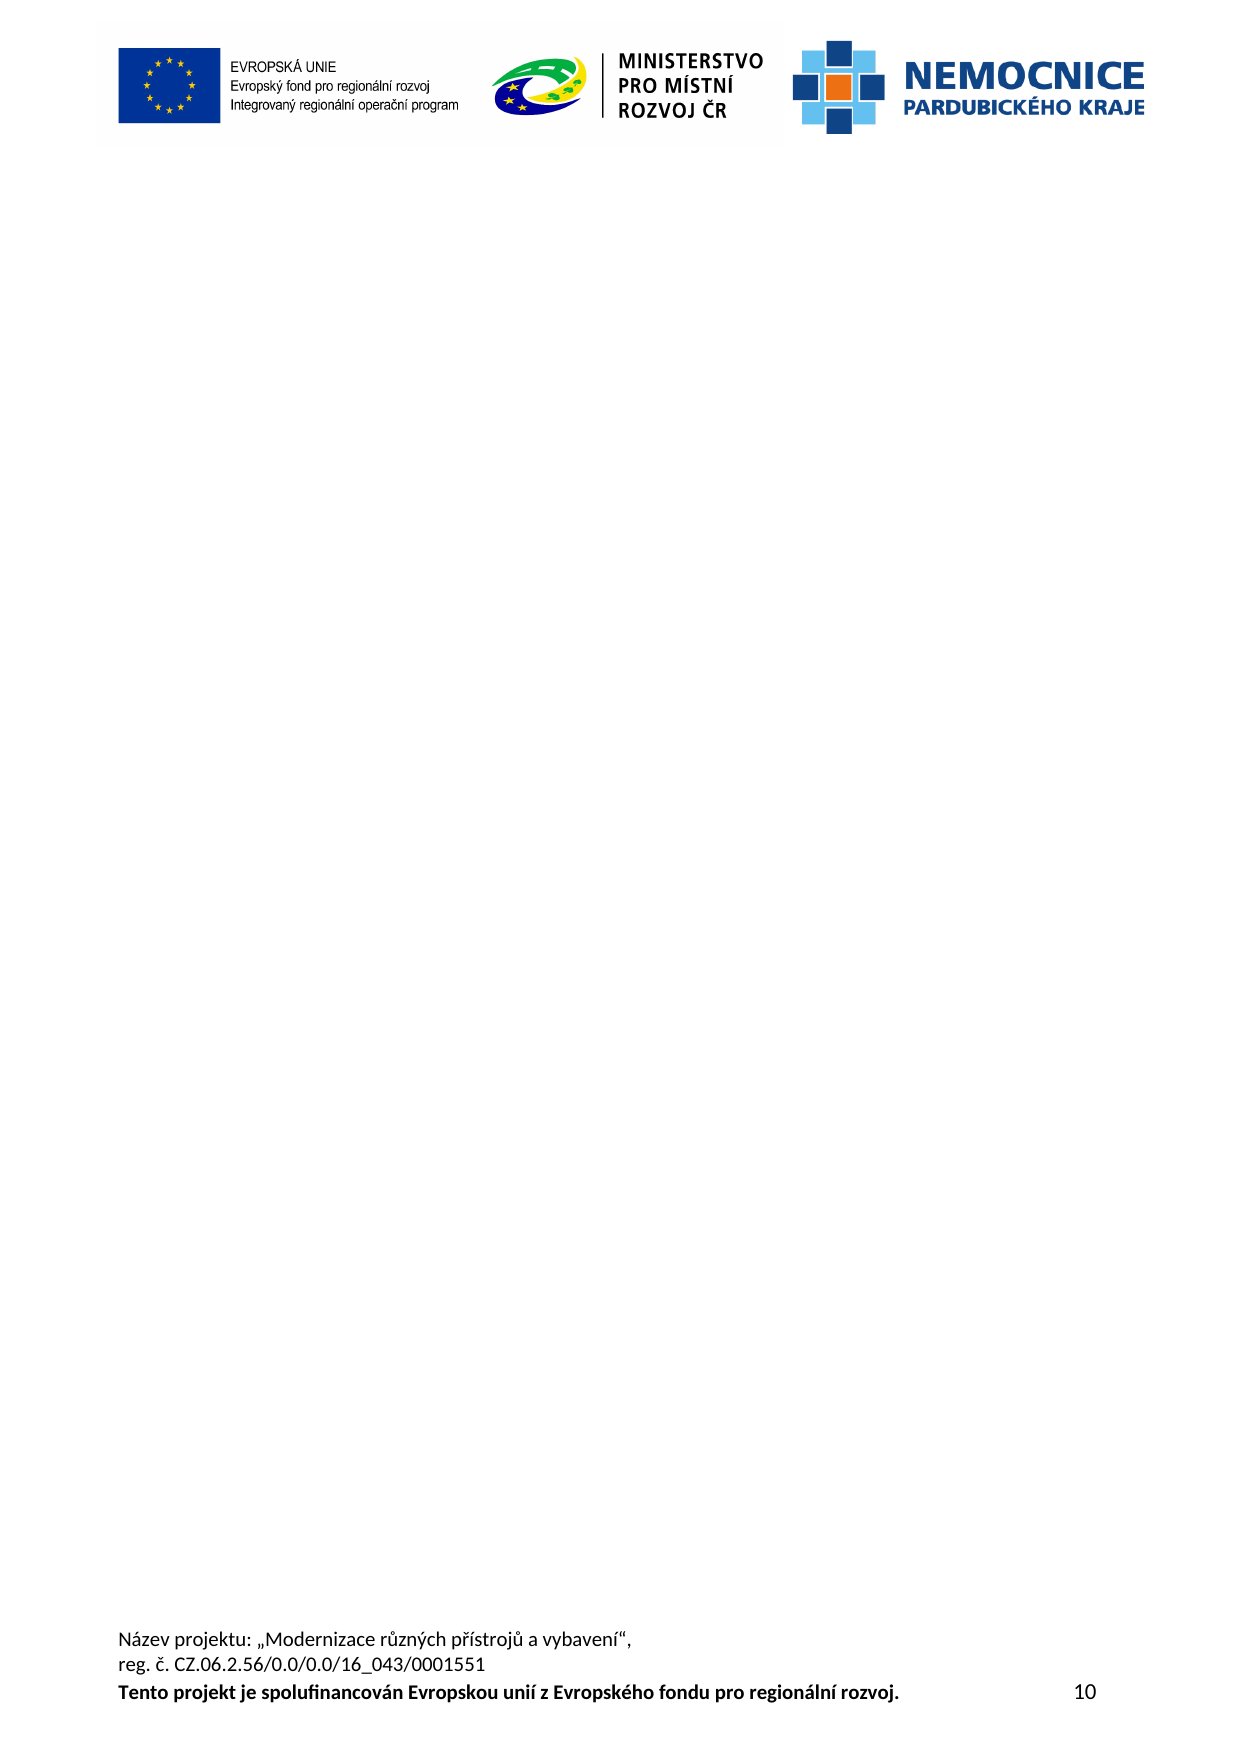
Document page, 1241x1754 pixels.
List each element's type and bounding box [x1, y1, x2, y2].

picture [791, 39, 1145, 135]
picture [96, 22, 785, 148]
